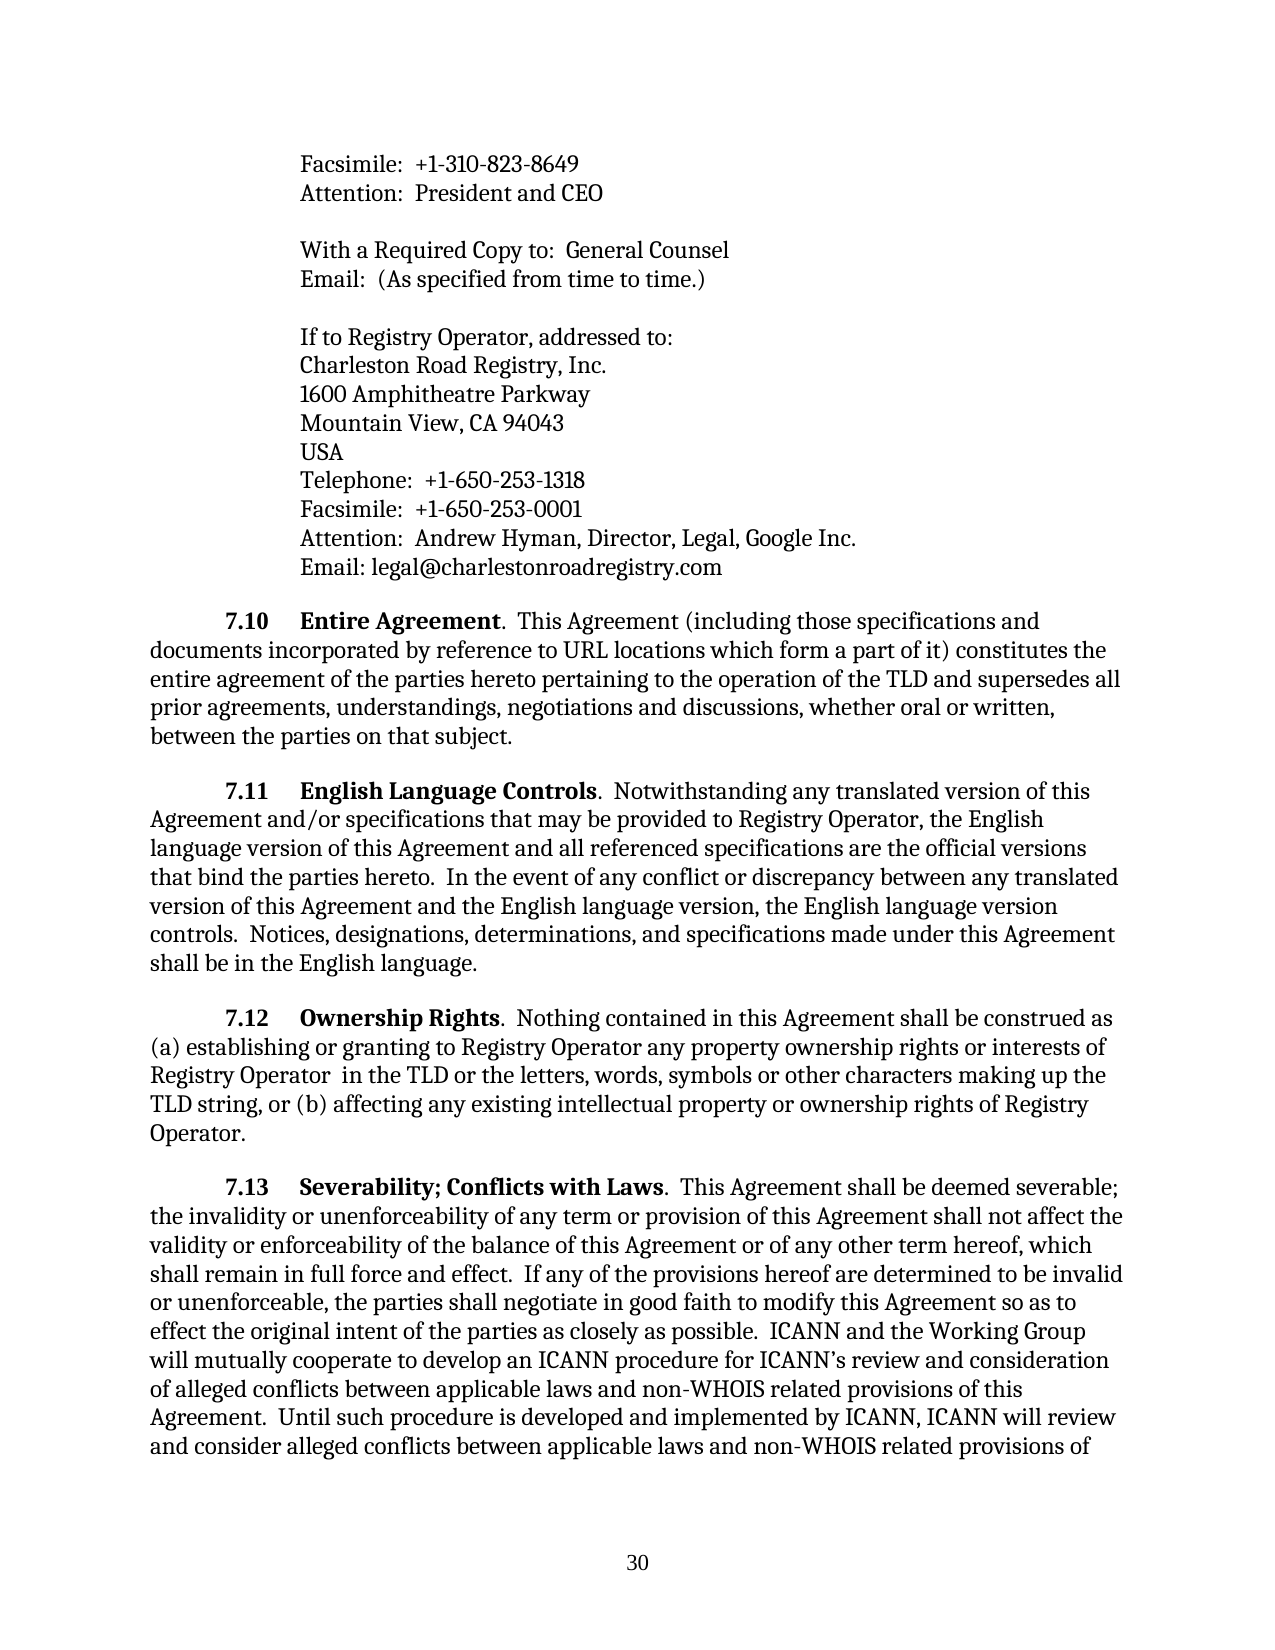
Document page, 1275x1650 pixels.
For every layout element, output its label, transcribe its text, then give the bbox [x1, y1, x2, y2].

text English Language Controls. Notwithstanding any translated version of this Agreement and/or specifications that may be provided to Registry Operator, the English language version of this Agreement and all referenced specifications are the official versions that bind the parties hereto. In the event of any conflict or discrepancy between any translated version of this Agreement and the English language version, the English language version controls. Notices, designations, determinations, and specifications made under this Agreement shall be in the English language. [150, 776, 1125, 978]
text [300, 150, 1125, 409]
text USA [300, 437, 1125, 466]
text Telephone: +1-650-253-1318 Facsimile: +1-650-253-0001 Attention: Andrew Hyman, Director, Legal, Google Inc. [300, 466, 1125, 552]
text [150, 1172, 1125, 1461]
text Email: legal@charlestonroadregistry.com [300, 552, 1125, 581]
text Entire Agreement. This Agreement (including those specifications and documents incorporated by reference to URL locations which form a part of it) constitutes the entire agreement of the parties hereto pertaining to the operation of the TLD and supersedes all prior agreements, understandings, negotiations and discussions, whether oral or written, between the parties on that subject. [150, 606, 1125, 751]
text Ownership Rights. Nothing contained in this Agreement shall be construed as (a) establishing or granting to Registry Operator any property ownership rights or interests of Registry Operator in the TLD or the letters, words, symbols or other characters making up the TLD string, or (b) affecting any existing intellectual property or ownership rights of Registry Operator. [150, 1003, 1125, 1147]
text Mountain View, CA 94043 [300, 409, 1125, 437]
